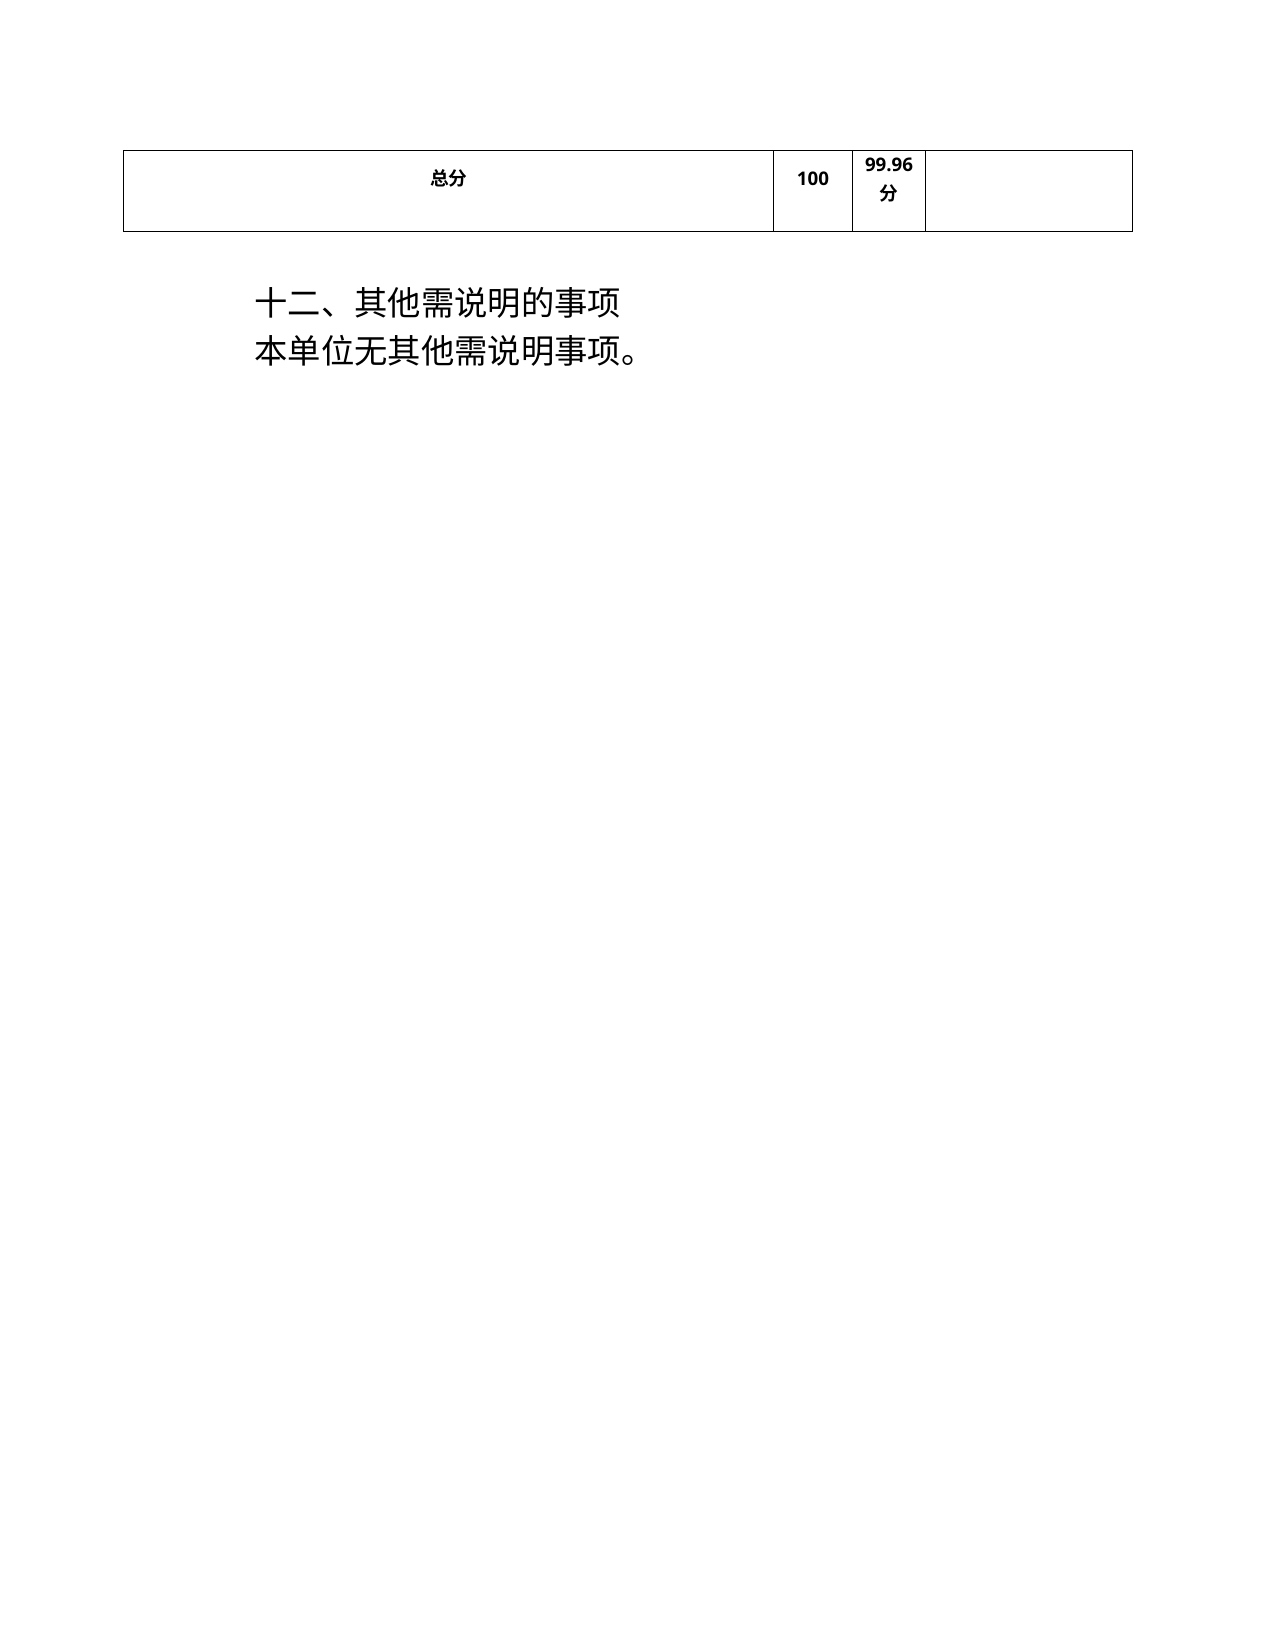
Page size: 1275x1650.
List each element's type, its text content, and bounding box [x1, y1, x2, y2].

text 十二、其他需说明的事项 [187, 277, 1087, 325]
text 本单位无其他需说明事项。 [187, 325, 1087, 373]
table_cell 99.96分 [853, 151, 925, 231]
table_cell 总分 [124, 151, 773, 231]
table_cell 100 [774, 151, 852, 231]
table_cell [926, 151, 1132, 231]
